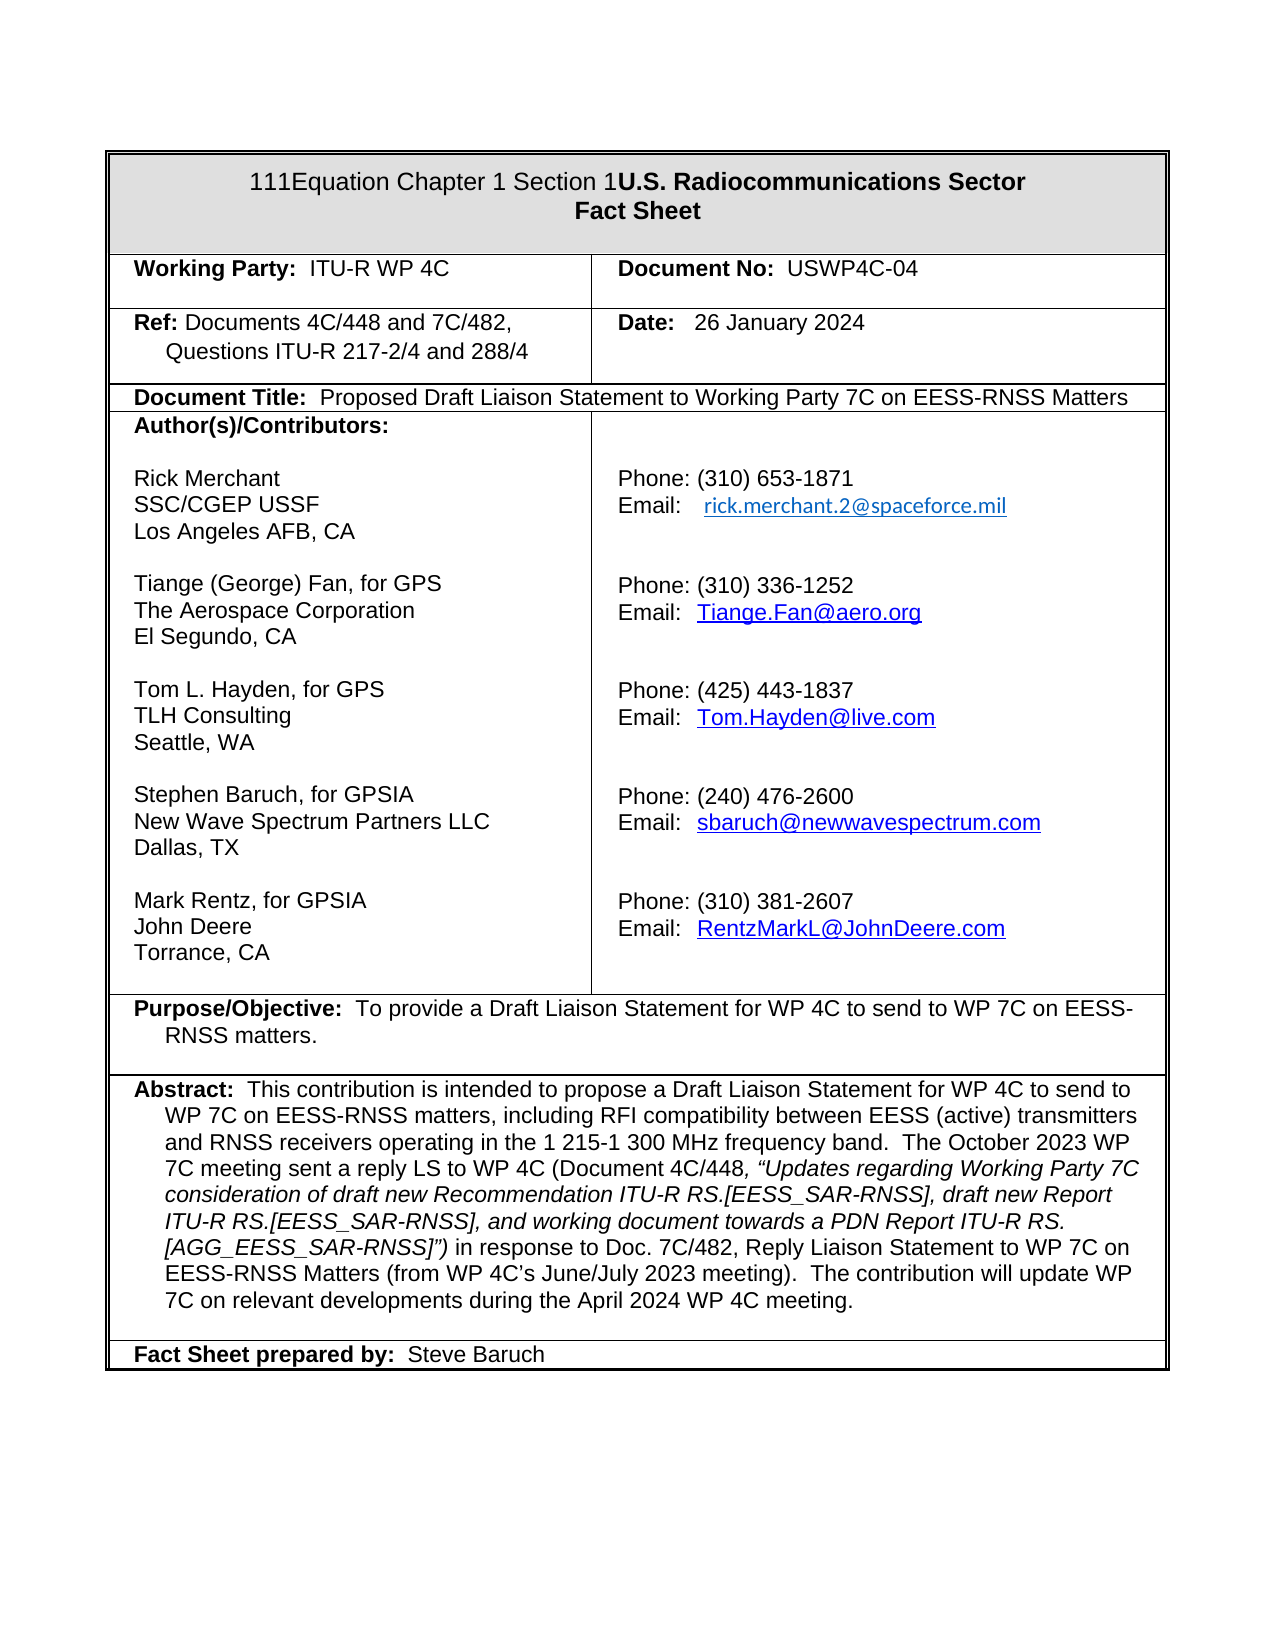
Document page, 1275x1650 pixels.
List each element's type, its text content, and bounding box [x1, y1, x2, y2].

table_cell Date: 26 January 2024 [592, 309, 1165, 383]
table_cell Author(s)/Contributors: Rick Merchant SSC/CGEP USSF Los Angeles AFB, CA Tiange (George) Fan, for GPS The Aerospace Corporation El Segundo, CA Tom L. Hayden, for GPS TLH Consulting Seattle, WA Stephen Baruch, for GPSIA New Wave Spectrum Partners LLC Dallas, TX Mark Rentz, for GPSIA John Deere Torrance, CA [110, 412, 591, 994]
table_cell Document Title: Proposed Draft Liaison Statement to Working Party 7C on EESS-RNSS Matters [110, 385, 1165, 411]
table_cell Working Party: ITU-R WP 4C [110, 255, 591, 308]
table_cell Document No: USWP4C-04 [592, 255, 1165, 308]
table_cell Fact Sheet prepared by: Steve Baruch [110, 1341, 1165, 1367]
table_cell Ref: Documents 4C/448 and 7C/482, Questions ITU-R 217-2/4 and 288/4 [110, 309, 591, 383]
table_cell Phone: (310) 653-1871 Email: rick.merchant.2@spaceforce.mil Phone: (310) 336-1252 Email: Tiange.Fan@aero.org Phone: (425) 443-1837 Email: Tom.Hayden@live.com Phone: (240) 476-2600 Email: sbaruch@newwavespectrum.com Phone: (310) 381-2607 Email: RentzMarkL@JohnDeere.com [592, 412, 1165, 994]
table_header U.S. Radiocommunications Sector Fact Sheet [110, 155, 1165, 253]
table_cell Abstract: This contribution is intended to propose a Draft Liaison Statement for WP 4C to send to WP 7C on EESS-RNSS matters, including RFI compatibility between EESS (active) transmitters and RNSS receivers operating in the 1 215-1 300 MHz frequency band. The October 2023 WP 7C meeting sent a reply LS to WP 4C (Document 4C/448, “Updates regarding Working Party 7C consideration of draft new Recommendation ITU-R RS.[EESS_SAR-RNSS], draft new Report ITU-R RS.[EESS_SAR-RNSS], and working document towards a PDN Report ITU-R RS.[AGG_EESS_SAR-RNSS]”) in response to Doc. 7C/482, Reply Liaison Statement to WP 7C on EESS-RNSS Matters (from WP 4C’s June/July 2023 meeting). The contribution will update WP 7C on relevant developments during the April 2024 WP 4C meeting. [110, 1076, 1165, 1339]
table_cell Purpose/Objective: To provide a Draft Liaison Statement for WP 4C to send to WP 7C on EESS-RNSS matters. [110, 995, 1165, 1074]
